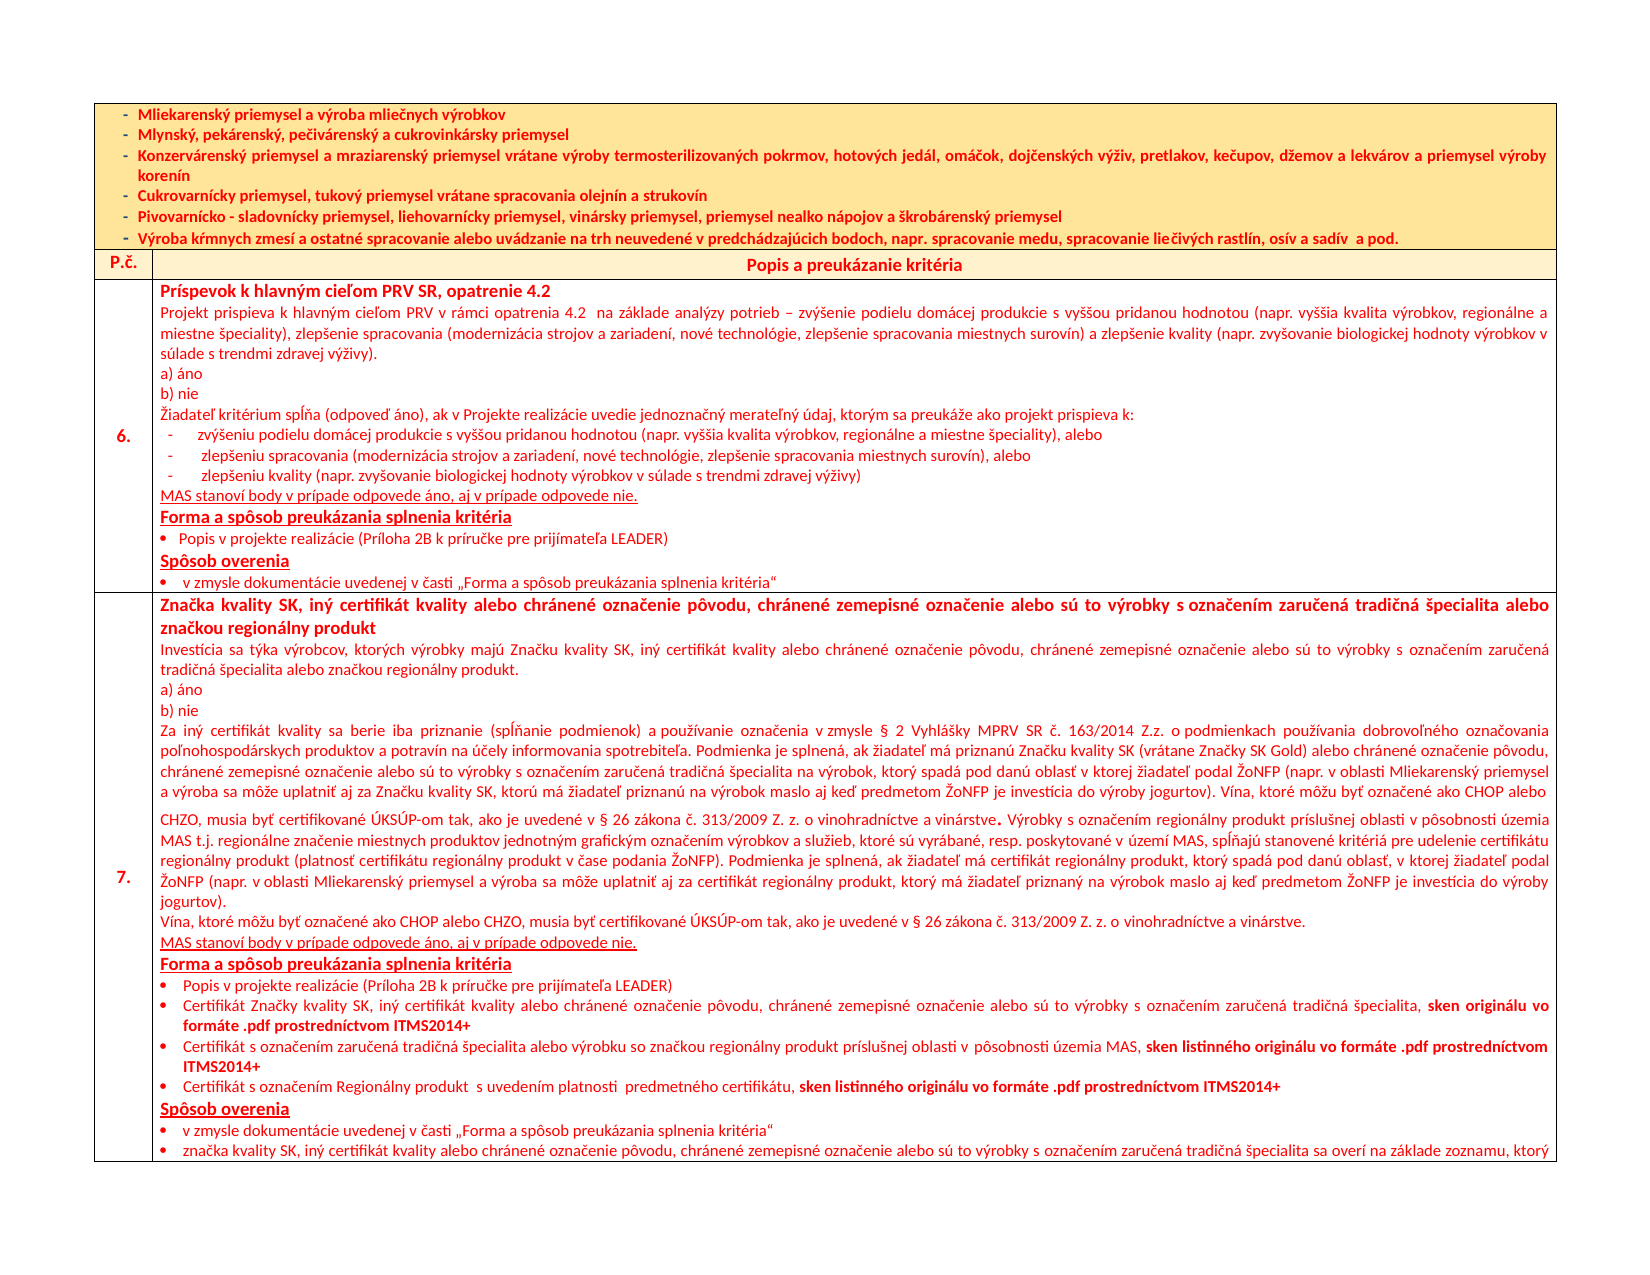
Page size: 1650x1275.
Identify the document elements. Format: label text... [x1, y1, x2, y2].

table_cell P.č. [95, 250, 152, 279]
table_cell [95, 104, 1556, 249]
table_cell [153, 593, 1556, 1161]
table_cell Príspevok k hlavným cieľom PRV SR, opatrenie 4.2 Projekt prispieva k hlavným cieľom PRV v rámci opatrenia 4.2 na základe analýzy potrieb – zvýšenie podielu domácej produkcie s vyššou pridanou hodnotou (napr. vyššia kvalita výrobkov, regionálne a miestne špeciality), zlepšenie spracovania (modernizácia strojov a zariadení, nové technológie, zlepšenie spracovania miestnych surovín) a zlepšenie kvality (napr. zvyšovanie biologickej hodnoty výrobkov v súlade s trendmi zdravej výživy). a) áno b) nie Žiadateľ kritérium spĺňa (odpoveď áno), ak v Projekte realizácie uvedie jednoznačný merateľný údaj, ktorým sa preukáže ako projekt prispieva k: zvýšeniu podielu domácej produkcie s vyššou pridanou hodnotou (napr. vyššia kvalita výrobkov, regionálne a miestne špeciality), alebo zlepšeniu spracovania (modernizácia strojov a zariadení, nové technológie, zlepšenie spracovania miestnych surovín), alebo zlepšeniu kvality (napr. zvyšovanie biologickej hodnoty výrobkov v súlade s trendmi zdravej výživy) MAS stanoví body v prípade odpovede áno, aj v prípade odpovede nie. Forma a spôsob preukázania splnenia kritéria Popis v projekte realizácie (Príloha 2B k príručke pre prijímateľa LEADER) Spôsob overenia v zmysle dokumentácie uvedenej v časti „Forma a spôsob preukázania splnenia kritéria“ [153, 280, 1556, 592]
table_cell Popis a preukázanie kritéria [153, 250, 1556, 279]
table_cell 7. [95, 593, 152, 1161]
table_cell 6. [95, 280, 152, 592]
